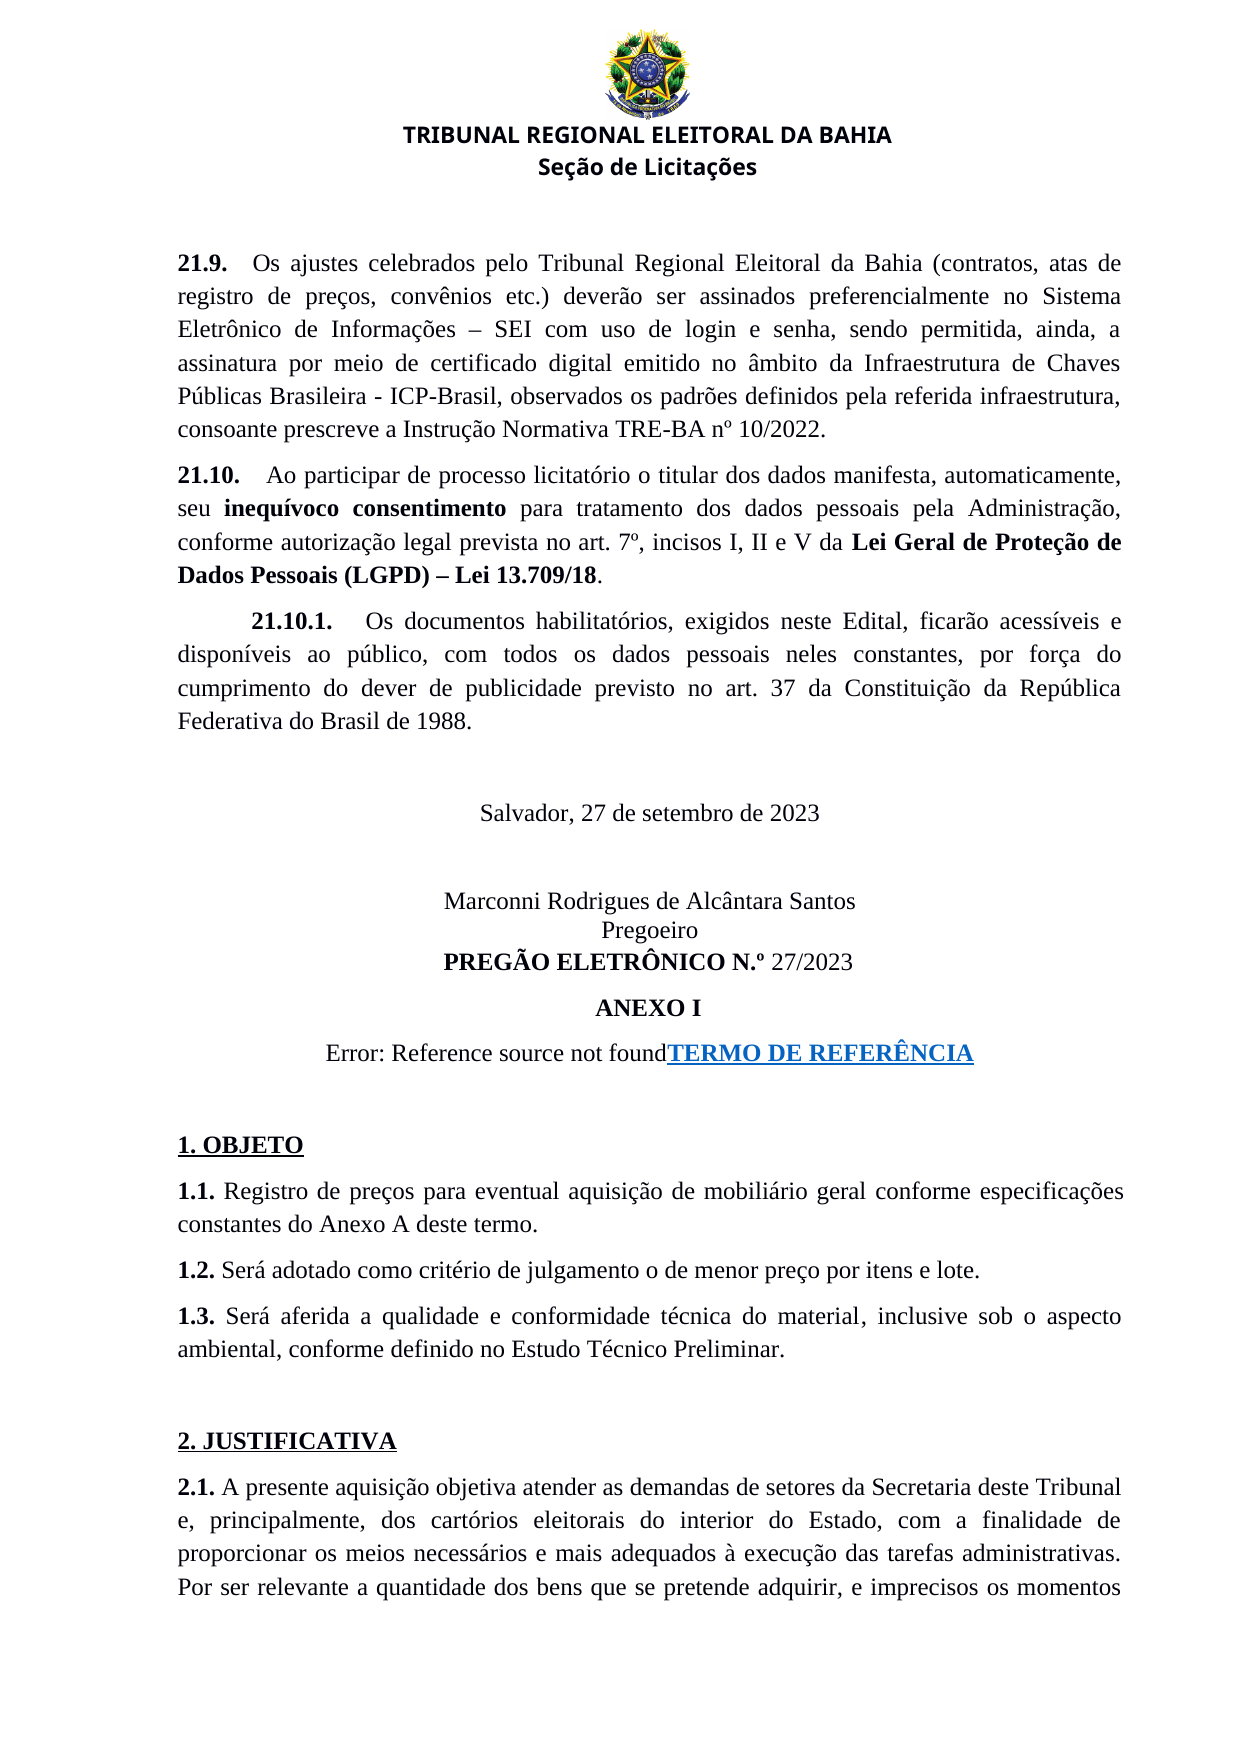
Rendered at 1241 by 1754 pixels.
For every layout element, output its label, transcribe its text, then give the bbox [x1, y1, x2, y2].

text 1.1. Registro de preços para eventual aquisição de mobiliário geral conforme especificações constantes do Anexo A deste termo. [177, 1173, 1125, 1239]
text Salvador, 27 de setembro de 2023 [177, 794, 1122, 828]
text 1.3. Será aferida a qualidade e conformidade técnica do material, inclusive sob o aspecto ambiental, conforme definido no Estudo Técnico Preliminar. [177, 1298, 1122, 1364]
text 1. OBJETO [177, 1127, 1092, 1160]
text Marconni Rodrigues de Alcântara Santos [177, 886, 1122, 915]
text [177, 1468, 1122, 1602]
text 21.10.1. Os documentos habilitatórios, exigidos neste Edital, ficarão acessíveis e disponíveis ao público, com todos os dados pessoais neles constantes, por força do cumprimento do dever de publicidade previsto no art. 37 da Constituição da República Federativa do Brasil de 1988. [177, 603, 1122, 736]
text TERMO DE REFERÊNCIA [177, 1035, 1122, 1068]
text ANEXO I [177, 989, 1119, 1023]
text 1.2. Será adotado como critério de julgamento o de menor preço por itens e lote. [177, 1252, 1122, 1285]
text 21.10. Ao participar de processo licitatório o titular dos dados manifesta, automaticamente, seu inequívoco consentimento para tratamento dos dados pessoais pela Administração, conforme autorização legal prevista no art. 7º, incisos I, II e V da Lei Geral de Proteção de Dados Pessoais (LGPD) – Lei 13.709/18. [177, 457, 1122, 590]
text Pregoeiro [177, 915, 1122, 943]
text 21.9. Os ajustes celebrados pelo Tribunal Regional Eleitoral da Bahia (contratos, atas de registro de preços, convênios etc.) deverão ser assinados preferencialmente no Sistema Eletrônico de Informações – SEI com uso de login e senha, sendo permitida, ainda, a assinatura por meio de certificado digital emitido no âmbito da Infraestrutura de Chaves Públicas Brasileira - ICP-Brasil, observados os padrões definidos pela referida infraestrutura, consoante prescreve a Instrução Normativa TRE-BA nº 10/2022. [177, 244, 1122, 444]
text 2. JUSTIFICATIVA [177, 1423, 1092, 1456]
text PREGÃO ELETRÔNICO N.º [177, 943, 1119, 977]
